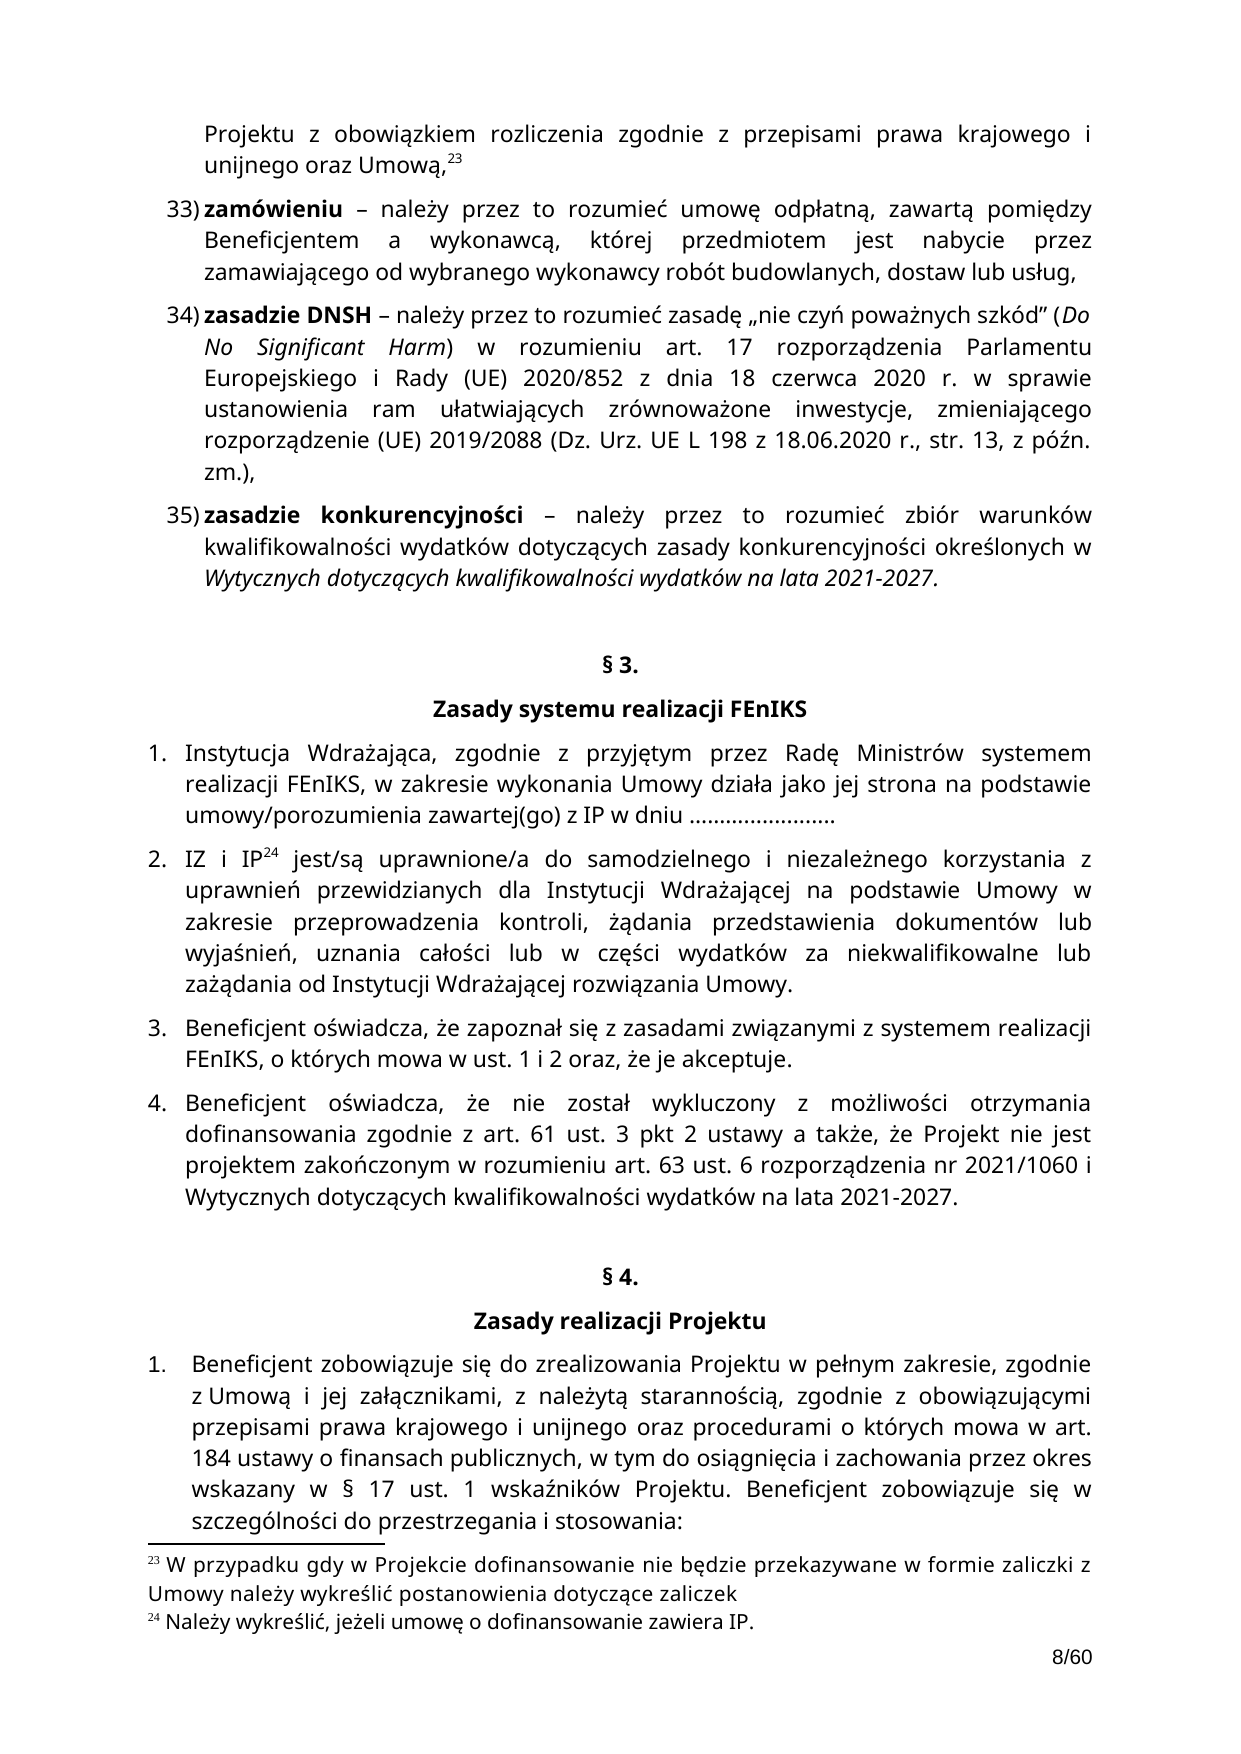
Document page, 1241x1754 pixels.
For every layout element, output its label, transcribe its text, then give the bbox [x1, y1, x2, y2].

list zasadzie konkurencyjności – należy przez to rozumieć zbiór warunków kwalifikowalności wydatków dotyczących zasady konkurencyjności określonych w Wytycznych dotyczących kwalifikowalności wydatków na lata 2021-2027. [166, 499, 1092, 593]
text § 4. [148, 1261, 1092, 1292]
list Instytucja Wdrażająca, zgodnie z przyjętym przez Radę Ministrów systemem realizacji FEnIKS, w zakresie wykonania Umowy działa jako jej strona na podstawie umowy/porozumienia zawartej(go) z IP w dniu ………............... [148, 737, 1092, 831]
text § 3. [148, 649, 1092, 681]
list Beneficjent oświadcza, że nie został wykluczony z możliwości otrzymania dofinansowania zgodnie z art. 61 ust. 3 pkt 2 ustawy a także, że Projekt nie jest projektem zakończonym w rozumieniu art. 63 ust. 6 rozporządzenia nr 2021/1060 i Wytycznych dotyczących kwalifikowalności wydatków na lata 2021-2027. [148, 1087, 1092, 1212]
list zamówieniu – należy przez to rozumieć umowę odpłatną, zawartą pomiędzy Beneficjentem a wykonawcą, której przedmiotem jest nabycie przez zamawiającego od wybranego wykonawcy robót budowlanych, dostaw lub usług, [166, 193, 1092, 287]
text Zasady realizacji Projektu [148, 1305, 1092, 1336]
list IZ i IP jest/są uprawnione/a do samodzielnego i niezależnego korzystania z uprawnień przewidzianych dla Instytucji Wdrażającej na podstawie Umowy w zakresie przeprowadzenia kontroli, żądania przedstawienia dokumentów lub wyjaśnień, uznania całości lub w części wydatków za niekwalifikowalne lub zażądania od Instytucji Wdrażającej rozwiązania Umowy. [148, 843, 1092, 999]
text Zasady systemu realizacji FEnIKS [148, 693, 1092, 724]
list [166, 118, 1092, 181]
list zasadzie DNSH – należy przez to rozumieć zasadę „nie czyń poważnych szkód” (Do No Significant Harm) w rozumieniu art. 17 rozporządzenia Parlamentu Europejskiego i Rady (UE) 2020/852 z dnia 18 czerwca 2020 r. w sprawie ustanowienia ram ułatwiających zrównoważone inwestycje, zmieniającego rozporządzenie (UE) 2019/2088 (Dz. Urz. UE L 198 z 18.06.2020 r., str. 13, z późn. zm.), [166, 299, 1092, 487]
list Beneficjent zobowiązuje się do zrealizowania Projektu w pełnym zakresie, zgodnie z Umową i jej załącznikami, z należytą starannością, zgodnie z obowiązującymi przepisami prawa krajowego i unijnego oraz procedurami o których mowa w art. 184 ustawy o finansach publicznych, w tym do osiągnięcia i zachowania przez okres wskazany w § 17 ust. 1 wskaźników Projektu. Beneficjent zobowiązuje się w szczególności do przestrzegania i stosowania: [148, 1348, 1092, 1536]
list Beneficjent oświadcza, że zapoznał się z zasadami związanymi z systemem realizacji FEnIKS, o których mowa w ust. 1 i 2 oraz, że je akceptuje. [148, 1012, 1092, 1074]
